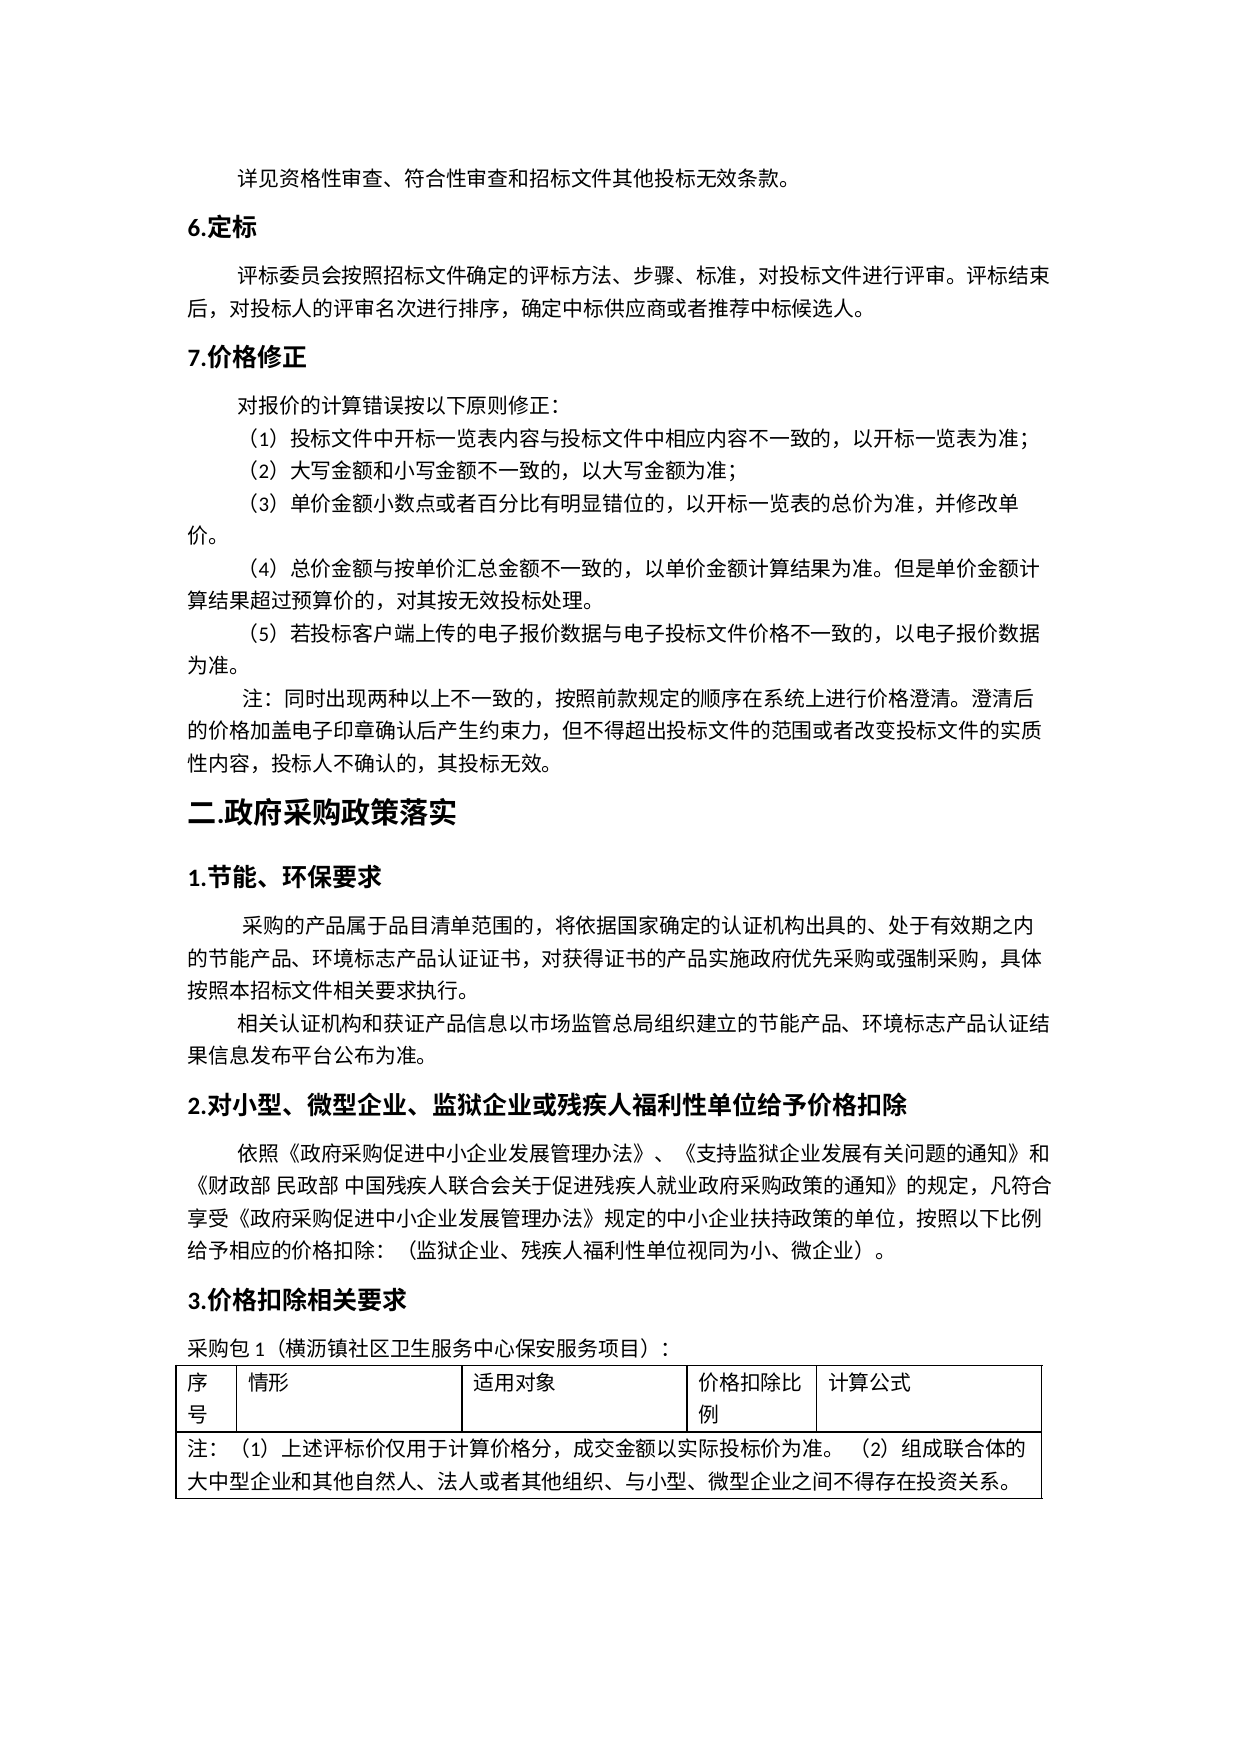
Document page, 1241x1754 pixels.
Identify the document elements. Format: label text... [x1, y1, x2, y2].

table_header 计算公式 [817, 1366, 1041, 1431]
text 对报价的计算错误按以下原则修正： [187, 389, 1053, 422]
table_header 适用对象 [463, 1366, 686, 1431]
text 详见资格性审查、符合性审查和招标文件其他投标无效条款。 [187, 162, 1053, 194]
text （4）总价金额与按单价汇总金额不一致的，以单价金额计算结果为准。但是单价金额计算结果超过预算价的，对其按无效投标处理。 [187, 552, 1053, 617]
table_header 序号 [177, 1366, 236, 1431]
text 2.对小型、微型企业、监狱企业或残疾人福利性单位给予价格扣除 [187, 1072, 1053, 1137]
text 采购包1（横沥镇社区卫生服务中心保安服务项目）： [187, 1332, 1053, 1364]
text 注：同时出现两种以上不一致的，按照前款规定的顺序在系统上进行价格澄清。澄清后的价格加盖电子印章确认后产生约束力，但不得超出投标文件的范围或者改变投标文件的实质性内容，投标人不确认的，其投标无效。 [187, 682, 1053, 779]
text 相关认证机构和获证产品信息以市场监管总局组织建立的节能产品、环境标志产品认证结果信息发布平台公布为准。 [187, 1007, 1053, 1072]
text 7.价格修正 [187, 324, 1053, 389]
text 二.政府采购政策落实 [187, 779, 1053, 844]
text 依照《政府采购促进中小企业发展管理办法》、《支持监狱企业发展有关问题的通知》和《财政部 民政部 中国残疾人联合会关于促进残疾人就业政府采购政策的通知》的规定，凡符合享受《政府采购促进中小企业发展管理办法》规定的中小企业扶持政策的单位，按照以下比例给予相应的价格扣除：（监狱企业、残疾人福利性单位视同为小、微企业）。 [187, 1137, 1053, 1267]
table_header 情形 [237, 1366, 461, 1431]
text （3）单价金额小数点或者百分比有明显错位的，以开标一览表的总价为准，并修改单价。 [187, 487, 1053, 552]
text 3.价格扣除相关要求 [187, 1267, 1053, 1332]
text （1）投标文件中开标一览表内容与投标文件中相应内容不一致的，以开标一览表为准； [187, 422, 1053, 454]
text 1.节能、环保要求 [187, 844, 1053, 909]
text 6.定标 [187, 194, 1053, 259]
text （5）若投标客户端上传的电子报价数据与电子投标文件价格不一致的，以电子报价数据为准。 [187, 617, 1053, 682]
text 评标委员会按照招标文件确定的评标方法、步骤、标准，对投标文件进行评审。评标结束后，对投标人的评审名次进行排序，确定中标供应商或者推荐中标候选人。 [187, 259, 1053, 324]
table_cell 注：（1）上述评标价仅用于计算价格分，成交金额以实际投标价为准。 （2）组成联合体的大中型企业和其他自然人、法人或者其他组织、与小型、微型企业之间不得存在投资关系。 [177, 1433, 1041, 1498]
text （2）大写金额和小写金额不一致的，以大写金额为准； [187, 454, 1053, 487]
table_header 价格扣除比例 [688, 1366, 816, 1431]
text 采购的产品属于品目清单范围的，将依据国家确定的认证机构出具的、处于有效期之内的节能产品、环境标志产品认证证书，对获得证书的产品实施政府优先采购或强制采购，具体按照本招标文件相关要求执行。 [187, 909, 1053, 1007]
